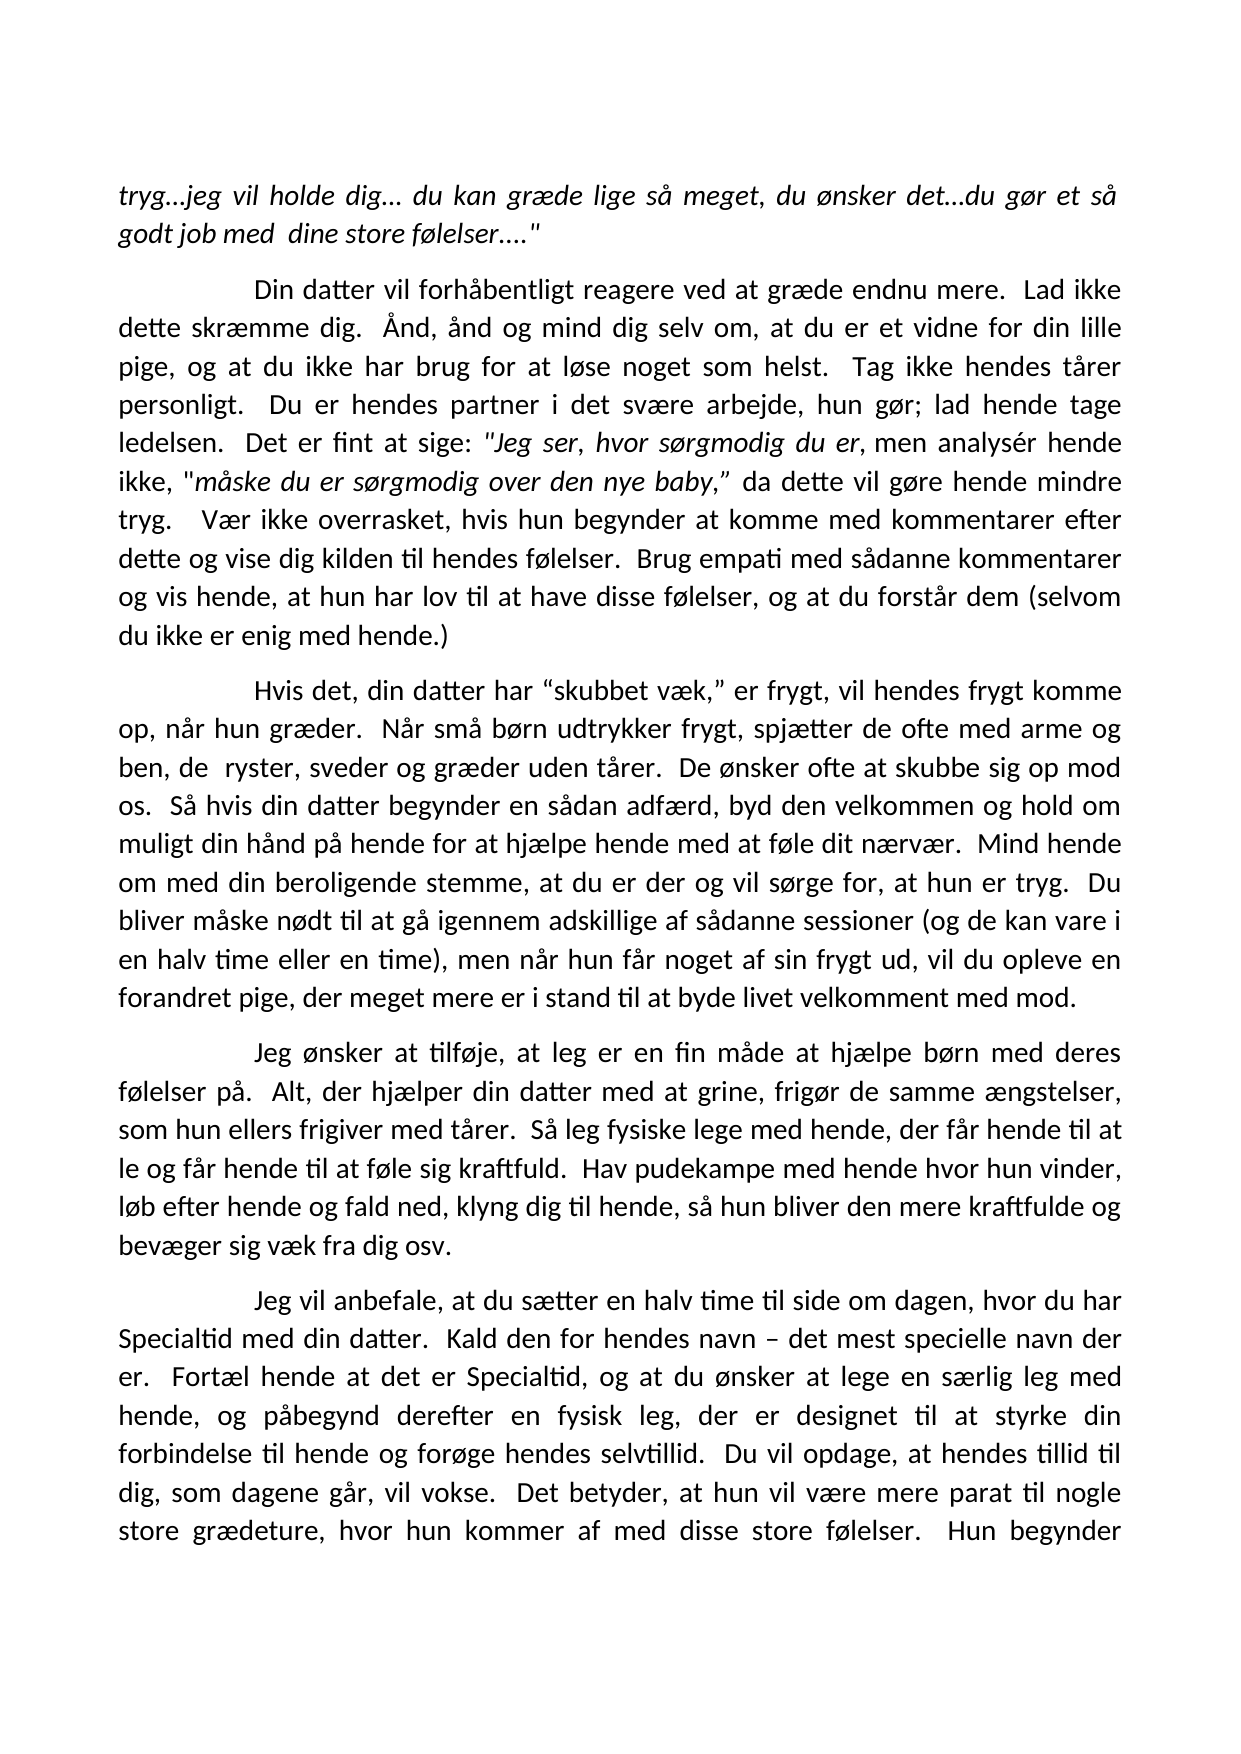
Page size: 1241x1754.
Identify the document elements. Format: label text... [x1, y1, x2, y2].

text Jeg ønsker at tilføje, at leg er en fin måde at hjælpe børn med deres følelser på. Alt, der hjælper din datter med at grine, frigør de samme ængstelser, som hun ellers frigiver med tårer. Så leg fysiske lege med hende, der får hende til at le og får hende til at føle sig kraftfuld. Hav pudekampe med hende hvor hun vinder, løb efter hende og fald ned, klyng dig til hende, så hun bliver den mere kraftfulde og bevæger sig væk fra dig osv. [118, 1034, 1122, 1262]
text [118, 1282, 1122, 1548]
text Hvis det, din datter har “skubbet væk,” er frygt, vil hendes frygt komme op, når hun græder. Når små børn udtrykker frygt, spjætter de ofte med arme og ben, de ryster, sveder og græder uden tårer. De ønsker ofte at skubbe sig op mod os. Så hvis din datter begynder en sådan adfærd, byd den velkommen og hold om muligt din hånd på hende for at hjælpe hende med at føle dit nærvær. Mind hende om med din beroligende stemme, at du er der og vil sørge for, at hun er tryg. Du bliver måske nødt til at gå igennem adskillige af sådanne sessioner (og de kan vare i en halv time eller en time), men når hun får noget af sin frygt ud, vil du opleve en forandret pige, der meget mere er i stand til at byde livet velkomment med mod. [118, 672, 1122, 1015]
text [118, 177, 1122, 251]
text Din datter vil forhåbentligt reagere ved at græde endnu mere. Lad ikke dette skræmme dig. Ånd, ånd og mind dig selv om, at du er et vidne for din lille pige, og at du ikke har brug for at løse noget som helst. Tag ikke hendes tårer personligt. Du er hendes partner i det svære arbejde, hun gør; lad hende tage ledelsen. Det er fint at sige: "Jeg ser, hvor sørgmodig du er, men analysér hende ikke, "måske du er sørgmodig over den nye baby,” da dette vil gøre hende mindre tryg. Vær ikke overrasket, hvis hun begynder at komme med kommentarer efter dette og vise dig kilden til hendes følelser. Brug empati med sådanne kommentarer og vis hende, at hun har lov til at have disse følelser, og at du forstår dem (selvom du ikke er enig med hende.) [118, 271, 1122, 652]
